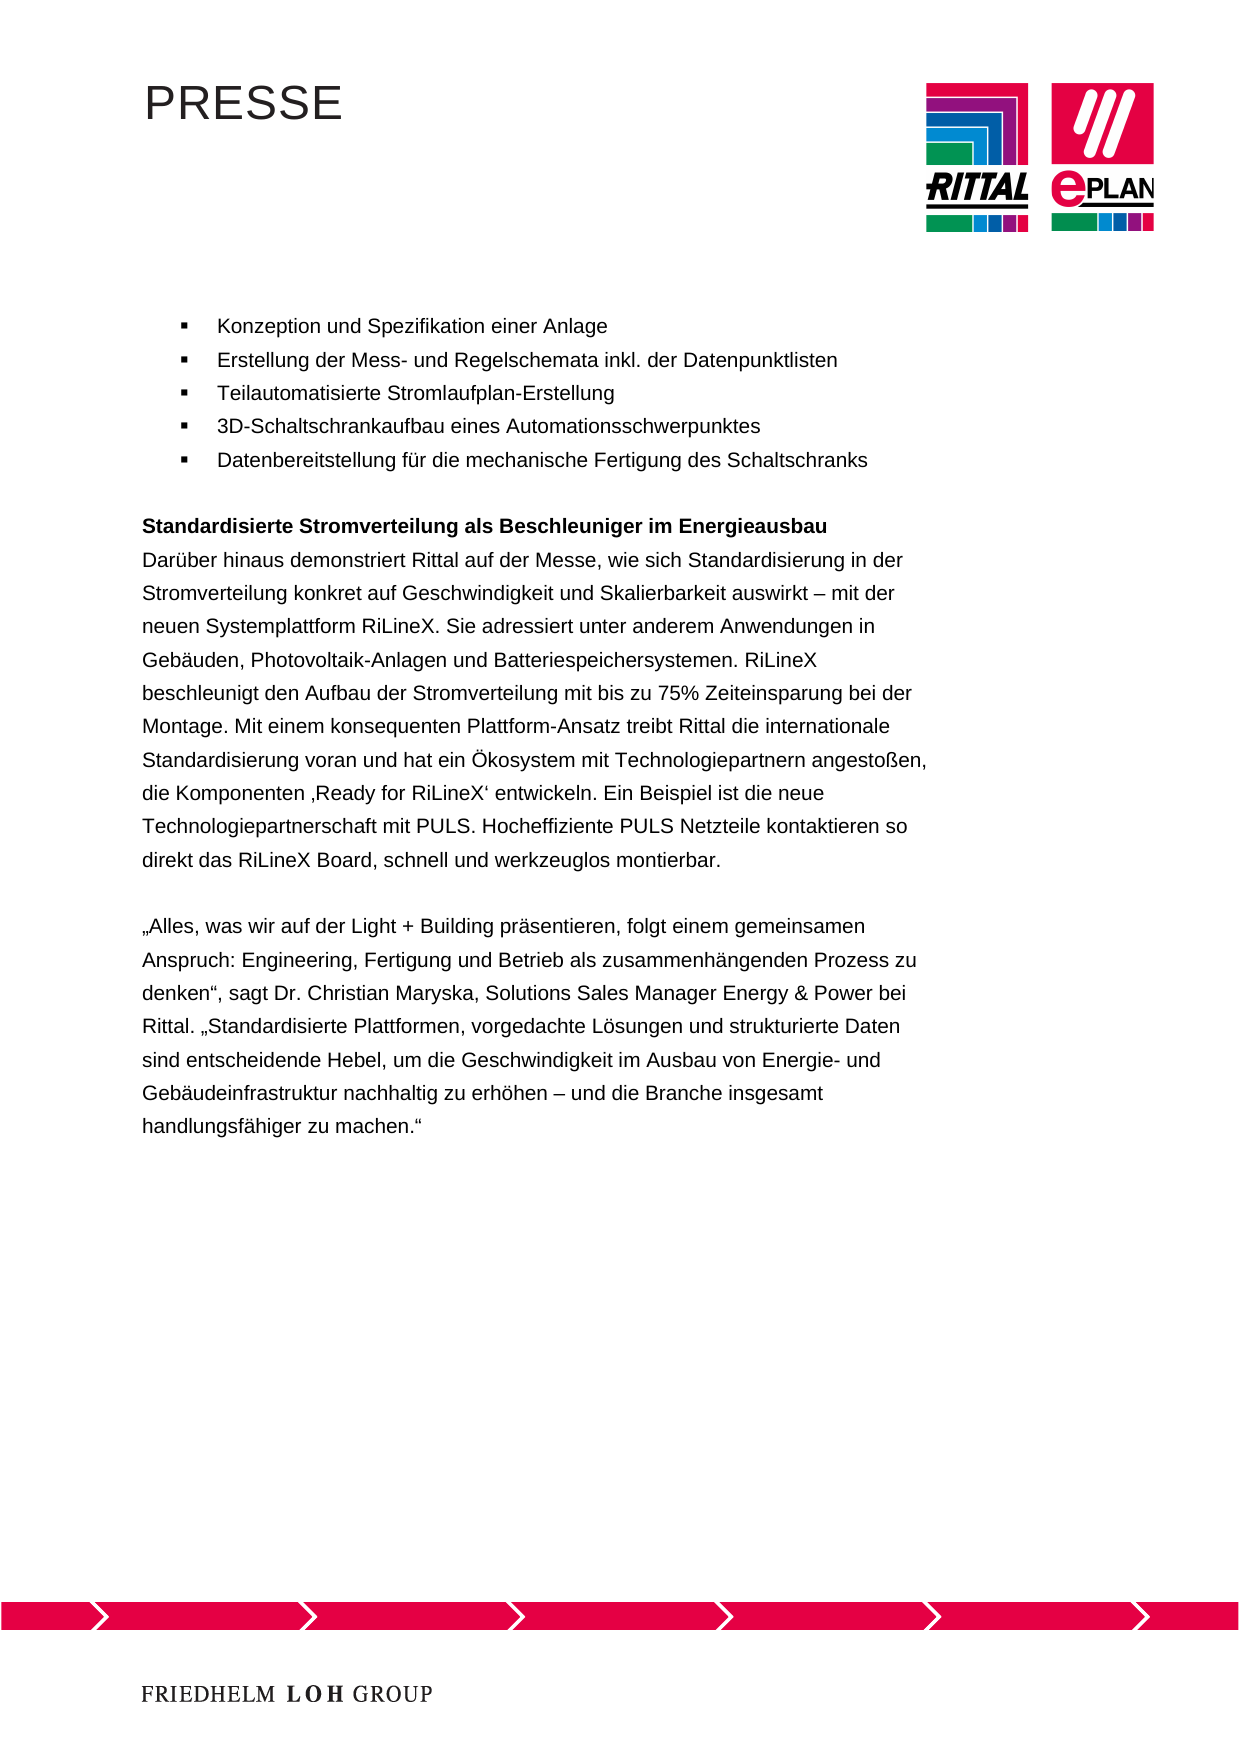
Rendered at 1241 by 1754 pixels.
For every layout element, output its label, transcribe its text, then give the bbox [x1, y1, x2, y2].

text Darüber hinaus demonstriert Rittal auf der Messe, wie sich Standardisierung in der Stromverteilung konkret auf Geschwindigkeit und Skalierbarkeit auswirkt – mit der neuen Systemplattform RiLineX. Sie adressiert unter anderem Anwendungen in Gebäuden, Photovoltaik-Anlagen und Batteriespeichersystemen. RiLineX beschleunigt den Aufbau der Stromverteilung mit bis zu 75% Zeiteinsparung bei der Montage. Mit einem konsequenten Plattform-Ansatz treibt Rittal die internationale Standardisierung voran und hat ein Ökosystem mit Technologiepartnern angestoßen, die Komponenten ‚Ready for RiLineX‘ entwickeln. Ein Beispiel ist die neue Technologiepartnerschaft mit PULS. Hocheffiziente PULS Netzteile kontaktieren so direkt das RiLineX Board, schnell und werkzeuglos montierbar. [142, 540, 936, 874]
list Teilautomatisierte Stromlaufplan-Erstellung [179, 374, 936, 407]
list 3D-Schaltschrankaufbau eines Automationsschwerpunktes [179, 407, 936, 440]
text „Alles, was wir auf der Light + Building präsentieren, folgt einem gemeinsamen Anspruch: Engineering, Fertigung und Betrieb als zusammenhängenden Prozess zu denken“, sagt Dr. Christian Maryska, Solutions Sales Manager Energy & Power bei Rittal. „Standardisierte Plattformen, vorgedachte Lösungen und strukturierte Daten sind entscheidende Hebel, um die Geschwindigkeit im Ausbau von Energie- und Gebäudeinfrastruktur nachhaltig zu erhöhen – und die Branche insgesamt handlungsfähiger zu machen.“ [142, 907, 936, 1140]
picture [1051, 83, 1154, 230]
list Konzeption und Spezifikation einer Anlage [179, 307, 936, 340]
picture [0, 1602, 1238, 1629]
picture [141, 1685, 432, 1702]
text Standardisierte Stromverteilung als Beschleuniger im Energieausbau [142, 474, 936, 540]
list Datenbereitstellung für die mechanische Fertigung des Schaltschranks [179, 440, 936, 474]
list Erstellung der Mess- und Regelschemata inkl. der Datenpunktlisten [179, 340, 936, 374]
picture [926, 83, 1029, 232]
